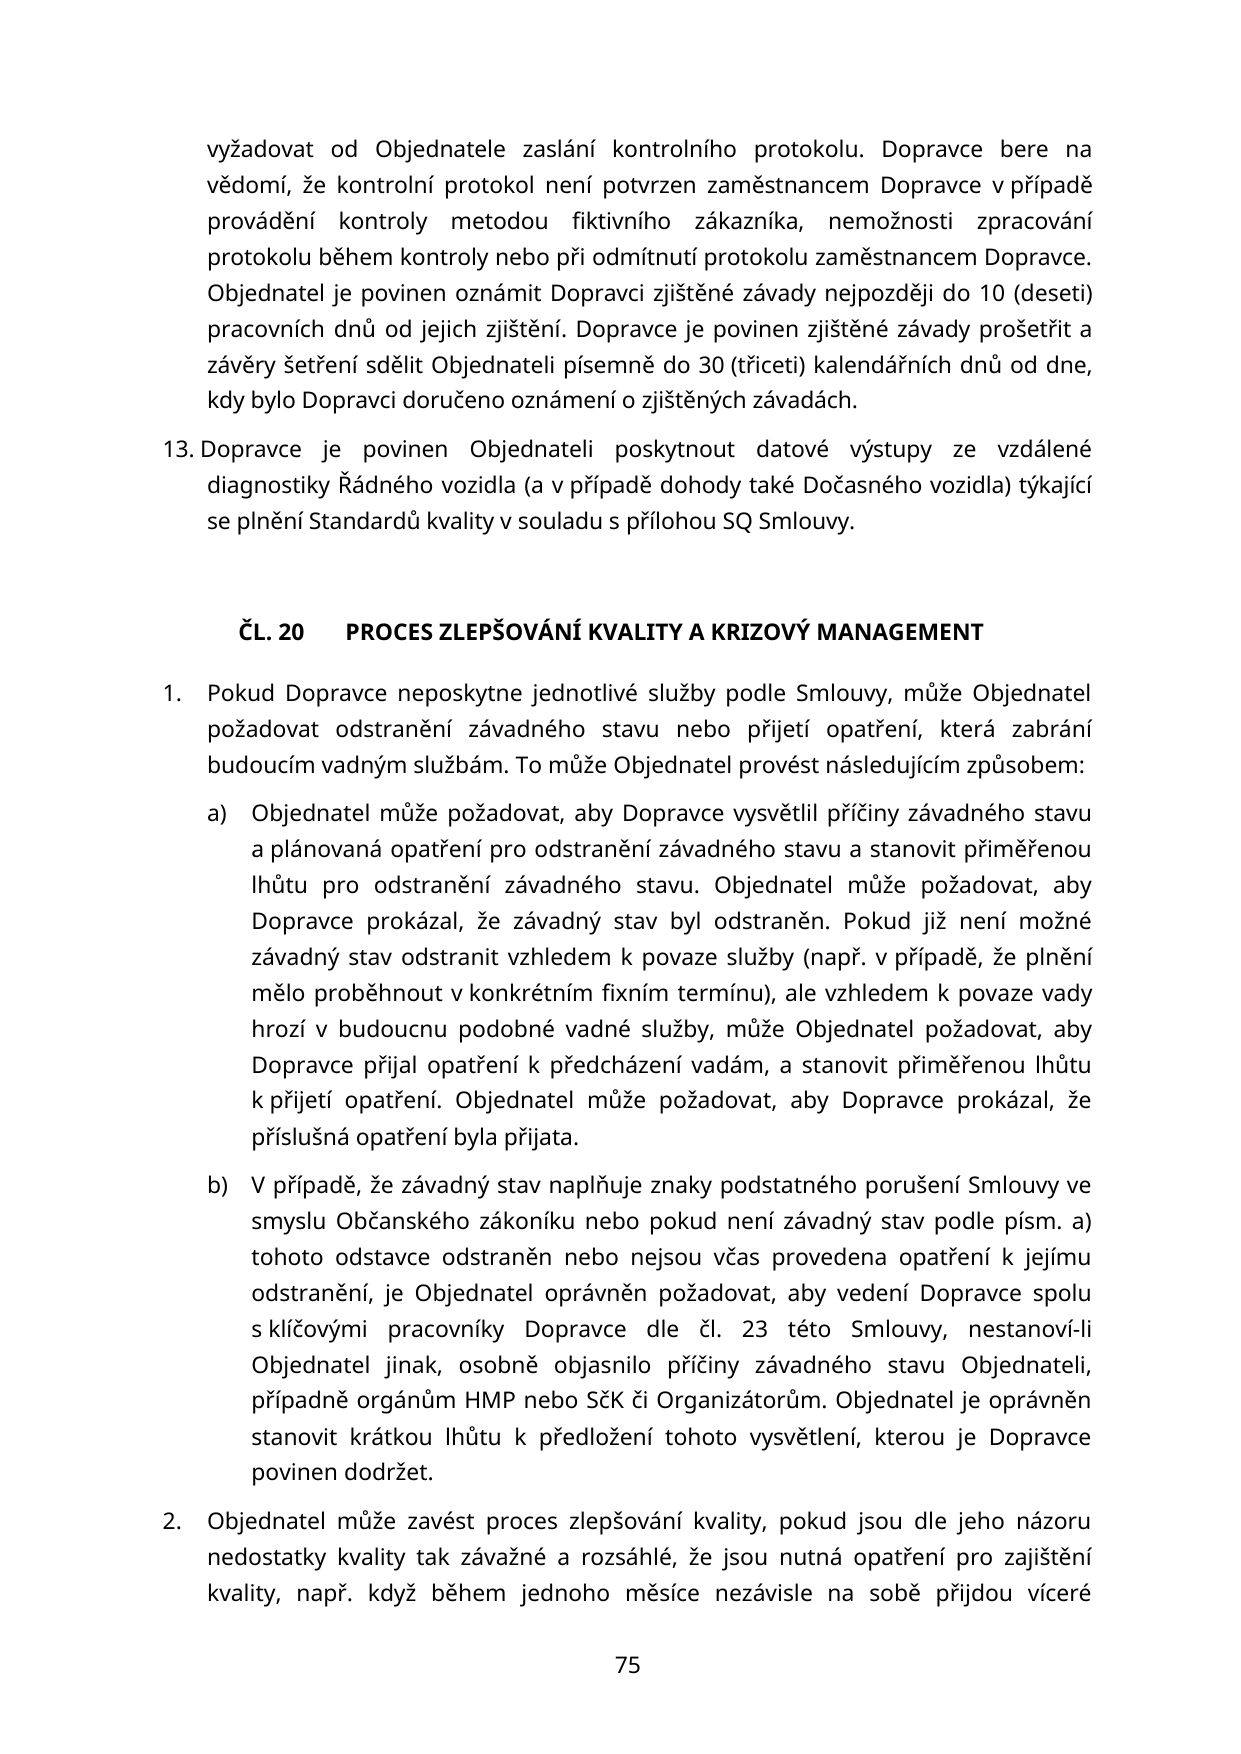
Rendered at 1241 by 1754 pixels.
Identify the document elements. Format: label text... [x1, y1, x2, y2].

subtitle PROCES ZLEPŠOVÁNÍ KVALITY A KRIZOVÝ MANAGEMENT [162, 616, 1093, 647]
list Pokud Dopravce neposkytne jednotlivé služby podle Smlouvy, může Objednatel požadovat odstranění závadného stavu nebo přijetí opatření, která zabrání budoucím vadným službám. To může Objednatel provést následujícím způsobem: [162, 677, 1093, 780]
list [162, 133, 1093, 416]
list Dopravce je povinen Objednateli poskytnout datové výstupy ze vzdálené diagnostiky Řádného vozidla (a v případě dohody také Dočasného vozidla) týkající se plnění Standardů kvality v souladu s přílohou SQ Smlouvy. [162, 433, 1093, 536]
list V případě, že závadný stav naplňuje znaky podstatného porušení Smlouvy ve smyslu Občanského zákoníku nebo pokud není závadný stav podle písm. a) tohoto odstavce odstraněn nebo nejsou včas provedena opatření k jejímu odstranění, je Objednatel oprávněn požadovat, aby vedení Dopravce spolu s klíčovými pracovníky Dopravce dle čl. 23 této Smlouvy, nestanoví-li Objednatel jinak, osobně objasnilo příčiny závadného stavu Objednateli, případně orgánům HMP nebo SčK či Organizátorům. Objednatel je oprávněn stanovit krátkou lhůtu k předložení tohoto vysvětlení, kterou je Dopravce povinen dodržet. [207, 1169, 1093, 1488]
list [162, 1505, 1093, 1608]
list Objednatel může požadovat, aby Dopravce vysvětlil příčiny závadného stavu a plánovaná opatření pro odstranění závadného stavu a stanovit přiměřenou lhůtu pro odstranění závadného stavu. Objednatel může požadovat, aby Dopravce prokázal, že závadný stav byl odstraněn. Pokud již není možné závadný stav odstranit vzhledem k povaze služby (např. v případě, že plnění mělo proběhnout v konkrétním fixním termínu), ale vzhledem k povaze vady hrozí v budoucnu podobné vadné služby, může Objednatel požadovat, aby Dopravce přijal opatření k předcházení vadám, a stanovit přiměřenou lhůtu k přijetí opatření. Objednatel může požadovat, aby Dopravce prokázal, že příslušná opatření byla přijata. [207, 797, 1093, 1152]
